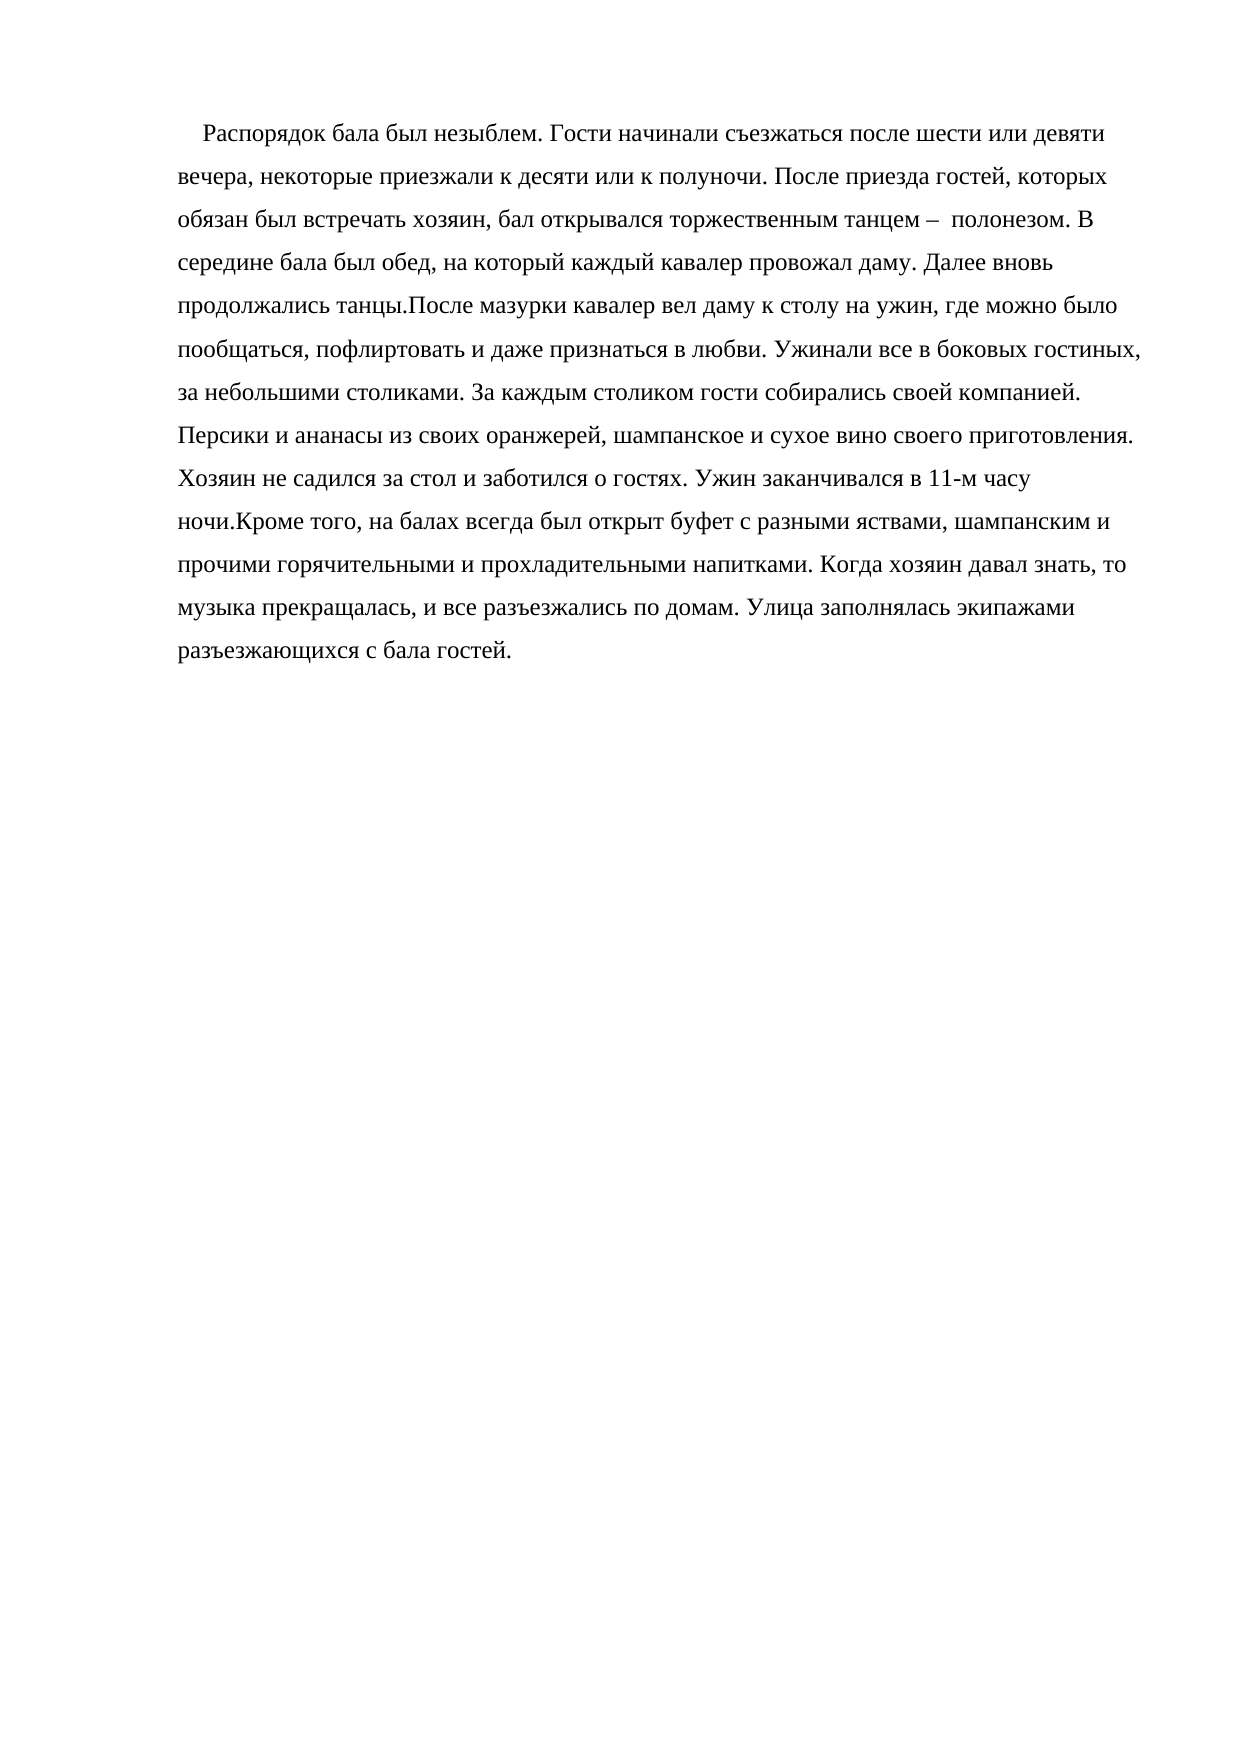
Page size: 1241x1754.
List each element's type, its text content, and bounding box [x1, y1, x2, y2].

text Распорядок бала был незыблем. Гости начинали съезжаться после шести или девяти вечера, некоторые приезжали к десяти или к полуночи. После приезда гостей, которых обязан был встречать хозяин, бал открывался торжественным танцем – полонезом. В середине бала был обед, на который каждый кавалер провожал даму. Далее вновь продолжались танцы.После мазурки кавалер вел даму к столу на ужин, где можно было пообщаться, пофлиртовать и даже признаться в любви. Ужинали все в боковых гостиных, за небольшими столиками. За каждым столиком гости собирались своей компанией. Персики и ананасы из своих оранжерей, шампанское и сухое вино своего приготовления. Хозяин не садился за стол и заботился о гостях. Ужин заканчивался в 11-м часу ночи.Кроме того, на балах всегда был открыт буфет с разными яствами, шампанским и прочими горячительными и прохладительными напитками. Когда хозяин давал знать, то музыка прекращалась, и все разъезжались по домам. Улица заполнялась экипажами разъезжающихся с бала гостей. [177, 118, 1152, 664]
